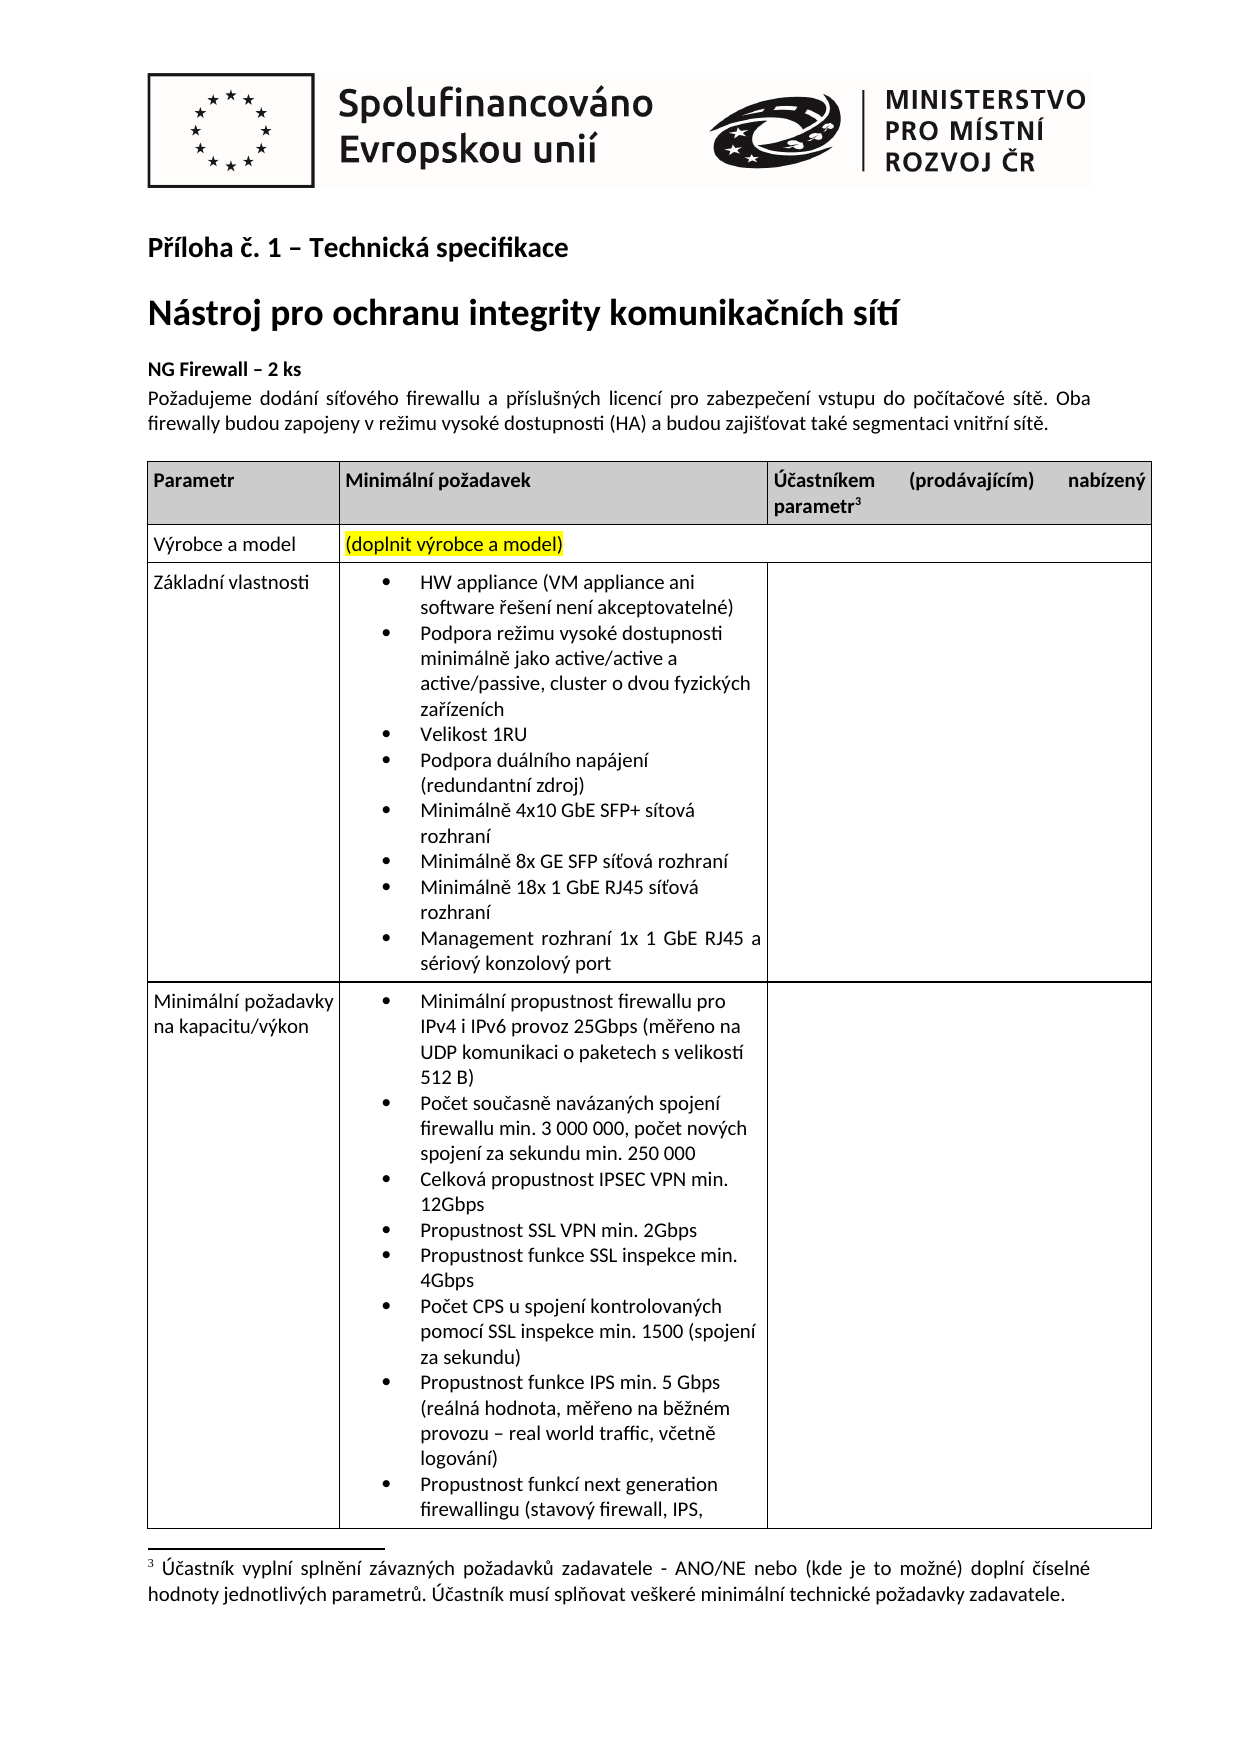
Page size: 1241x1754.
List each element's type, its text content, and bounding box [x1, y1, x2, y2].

table_cell [768, 983, 1151, 1528]
table_header Účastníkem (prodávajícím) nabízený parametr [768, 462, 1151, 524]
table_cell Výrobce a model [148, 525, 339, 562]
text Požadujeme dodání síťového firewallu a příslušných licencí pro zabezpečení vstupu do počítačové sítě. Oba firewally budou zapojeny v režimu vysoké dostupnosti (HA) a budou zajišťovat také segmentaci vnitřní sítě. [148, 385, 1093, 436]
text Příloha č. 1 – Technická specifikace [148, 229, 1093, 264]
table_header Minimální požadavek [340, 462, 767, 524]
text NG Firewall – 2 ks [148, 356, 1093, 381]
text Nástroj pro ochranu integrity komunikačních sítí [148, 289, 1093, 335]
table_cell Minimální požadavky na kapacitu/výkon [148, 983, 339, 1528]
table_cell HW appliance (VM appliance ani software řešení není akceptovatelné) Podpora režimu vysoké dostupnosti minimálně jako active/active a active/passive, cluster o dvou fyzických zařízeních Velikost 1RU Podpora duálního napájení (redundantní zdroj) Minimálně 4x10 GbE SFP+ sítová rozhraní Minimálně 8x GE SFP síťová rozhraní Minimálně 18x 1 GbE RJ45 síťová rozhraní Management rozhraní 1x 1 GbE RJ45 a sériový konzolový port [340, 563, 767, 981]
table_header Parametr [148, 462, 339, 524]
table_cell [768, 563, 1151, 981]
table_cell (doplnit výrobce a model) [340, 525, 1151, 562]
table_cell Základní vlastnosti [148, 563, 339, 981]
picture [147, 73, 1093, 188]
